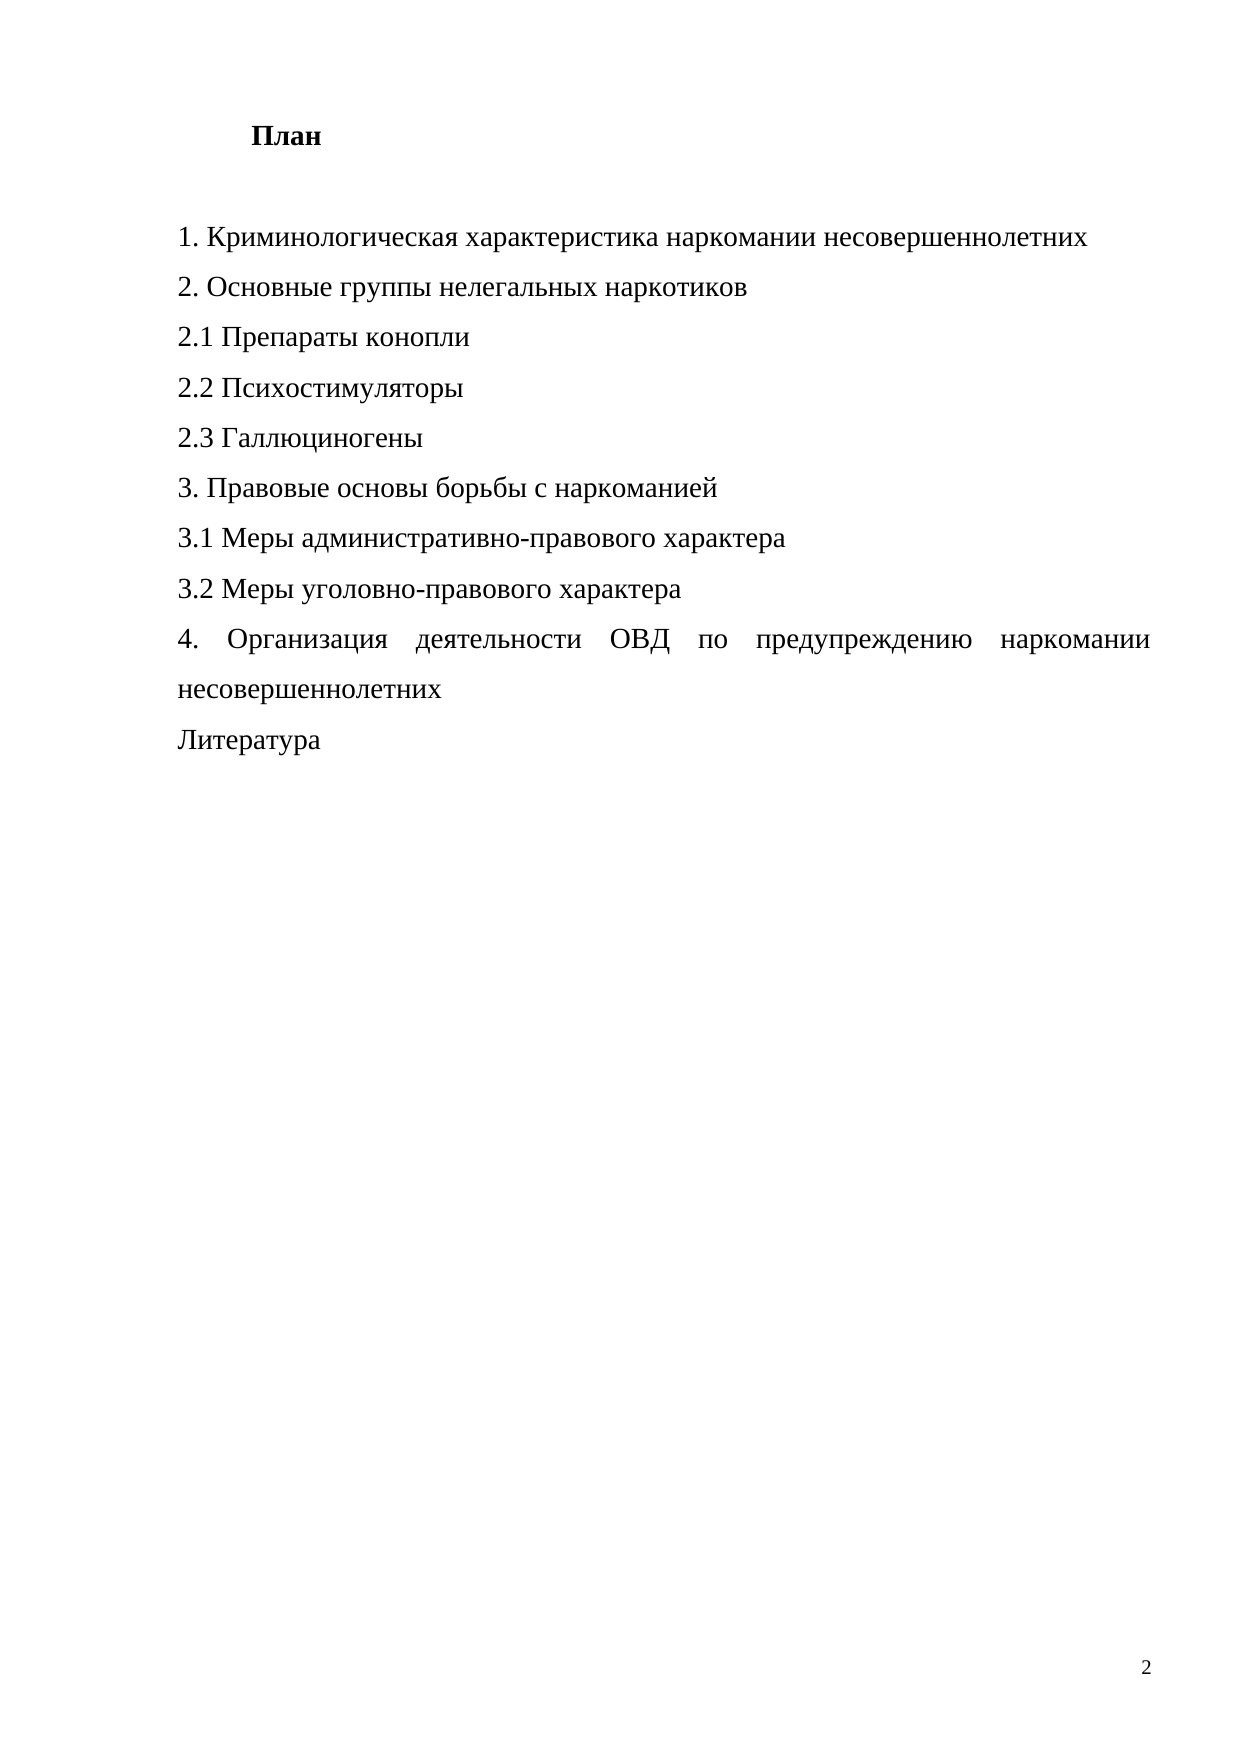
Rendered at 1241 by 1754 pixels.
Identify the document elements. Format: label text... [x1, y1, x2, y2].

text Литература [177, 722, 1152, 755]
text 3.2 Меры уголовно-правового характера [177, 571, 1152, 604]
text 3.1 Меры административно-правового характера [177, 521, 1152, 554]
text 2.3 Галлюциногены [177, 420, 1152, 453]
title План [177, 118, 1152, 152]
text 2.2 Психостимуляторы [177, 370, 1152, 403]
text 4. Организация деятельности ОВД по предупреждению наркомании несовершеннолетних [177, 621, 1152, 705]
text 2. Основные группы нелегальных наркотиков [177, 269, 1152, 303]
text 1. Криминологическая характеристика наркомании несовершеннолетних [177, 219, 1152, 252]
text 2.1 Препараты конопли [177, 319, 1152, 353]
text 3. Правовые основы борьбы с наркоманией [177, 470, 1152, 504]
